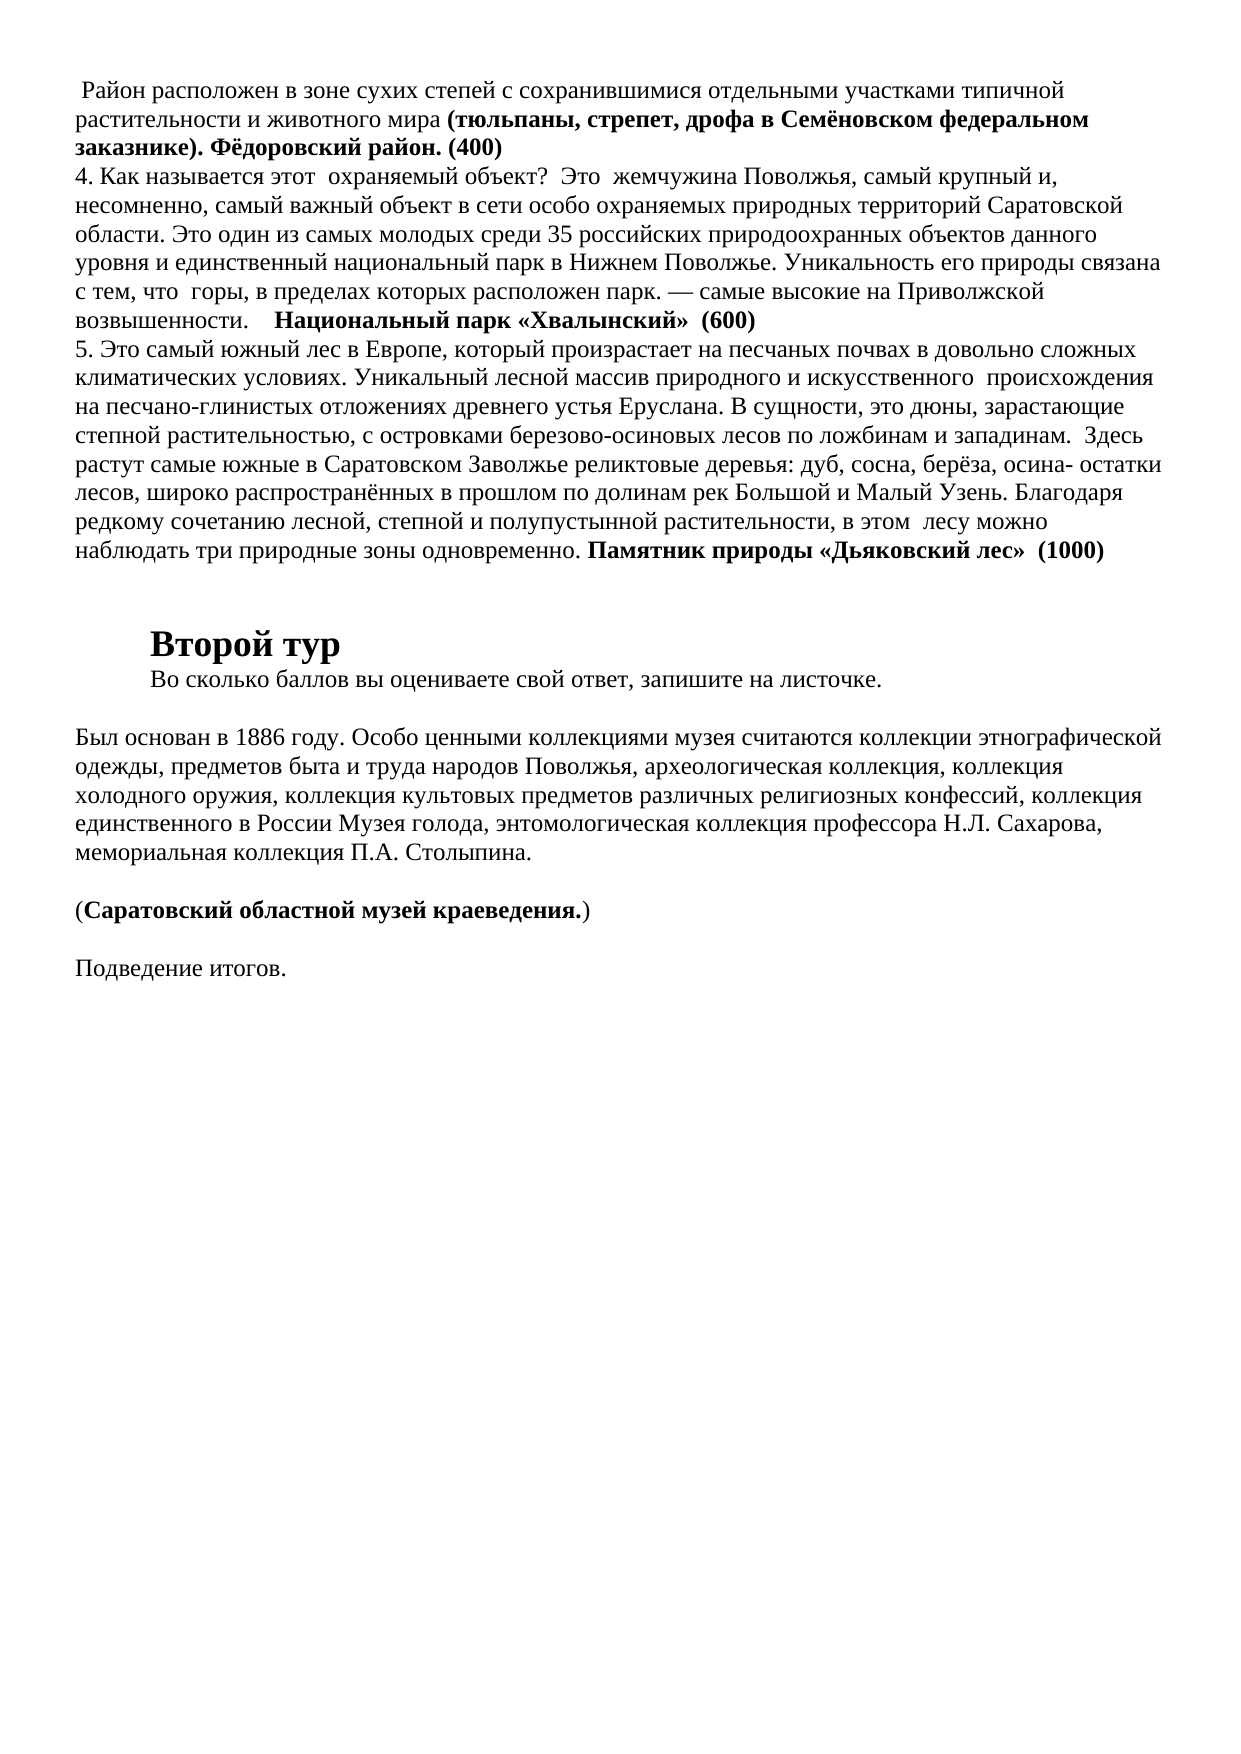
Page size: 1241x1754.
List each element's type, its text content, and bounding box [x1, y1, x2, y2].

text (Саратовский областной музей краеведения.) [75, 895, 1165, 924]
text Был основан в 1886 году. Особо ценными коллекциями музея считаются коллекции этнографической одежды, предметов быта и труда народов Поволжья, археологическая коллекция, коллекция холодного оружия, коллекция культовых предметов различных религиозных конфессий, коллекция единственного в России Музея голода, энтомологическая коллекция профессора Н.Л. Сахарова, мемориальная коллекция П.А. Столыпина. [75, 722, 1165, 866]
text Во сколько баллов вы оцениваете свой ответ, запишите на листочке. [150, 664, 1165, 693]
text 4. Как называется этот охраняемый объект? Это жемчужина Поволжья, самый крупный и, несомненно, самый важный объект в сети особо охраняемых природных территорий Саратовской области. Это один из самых молодых среди 35 российских природоохранных объектов данного уровня и единственный национальный парк в Нижнем Поволжье. Уникальность его природы связана с тем, что горы, в пределах которых расположен парк. — самые высокие на Приволжской возвышенности. Национальный парк «Хвалынский» (600) [75, 161, 1165, 334]
text Район расположен в зоне сухих степей с сохранившимися отдельными участками типичной растительности и животного мира (тюльпаны, стрепет, дрофа в Семёновском федеральном заказнике). Фёдоровский район. (400) [75, 75, 1165, 161]
text Подведение итогов. [75, 953, 1165, 982]
text Второй тур [150, 621, 1165, 664]
text 5. Это самый южный лес в Европе, который произрастает на песчаных почвах в довольно сложных климатических условиях. Уникальный лесной массив природного и искусственного происхождения на песчано-глинистых отложениях древнего устья Еруслана. В сущности, это дюны, зарастающие степной растительностью, с островками березово-осиновых лесов по ложбинам и западинам. Здесь растут самые южные в Саратовском Заволжье реликтовые деревья: дуб, сосна, берёза, осина- остатки лесов, широко распространённых в прошлом по долинам рек Большой и Малый Узень. Благодаря редкому сочетанию лесной, степной и полупустынной растительности, в этом лесу можно наблюдать три природные зоны одновременно. Памятник природы «Дьяковский лес» (1000) [75, 334, 1165, 564]
